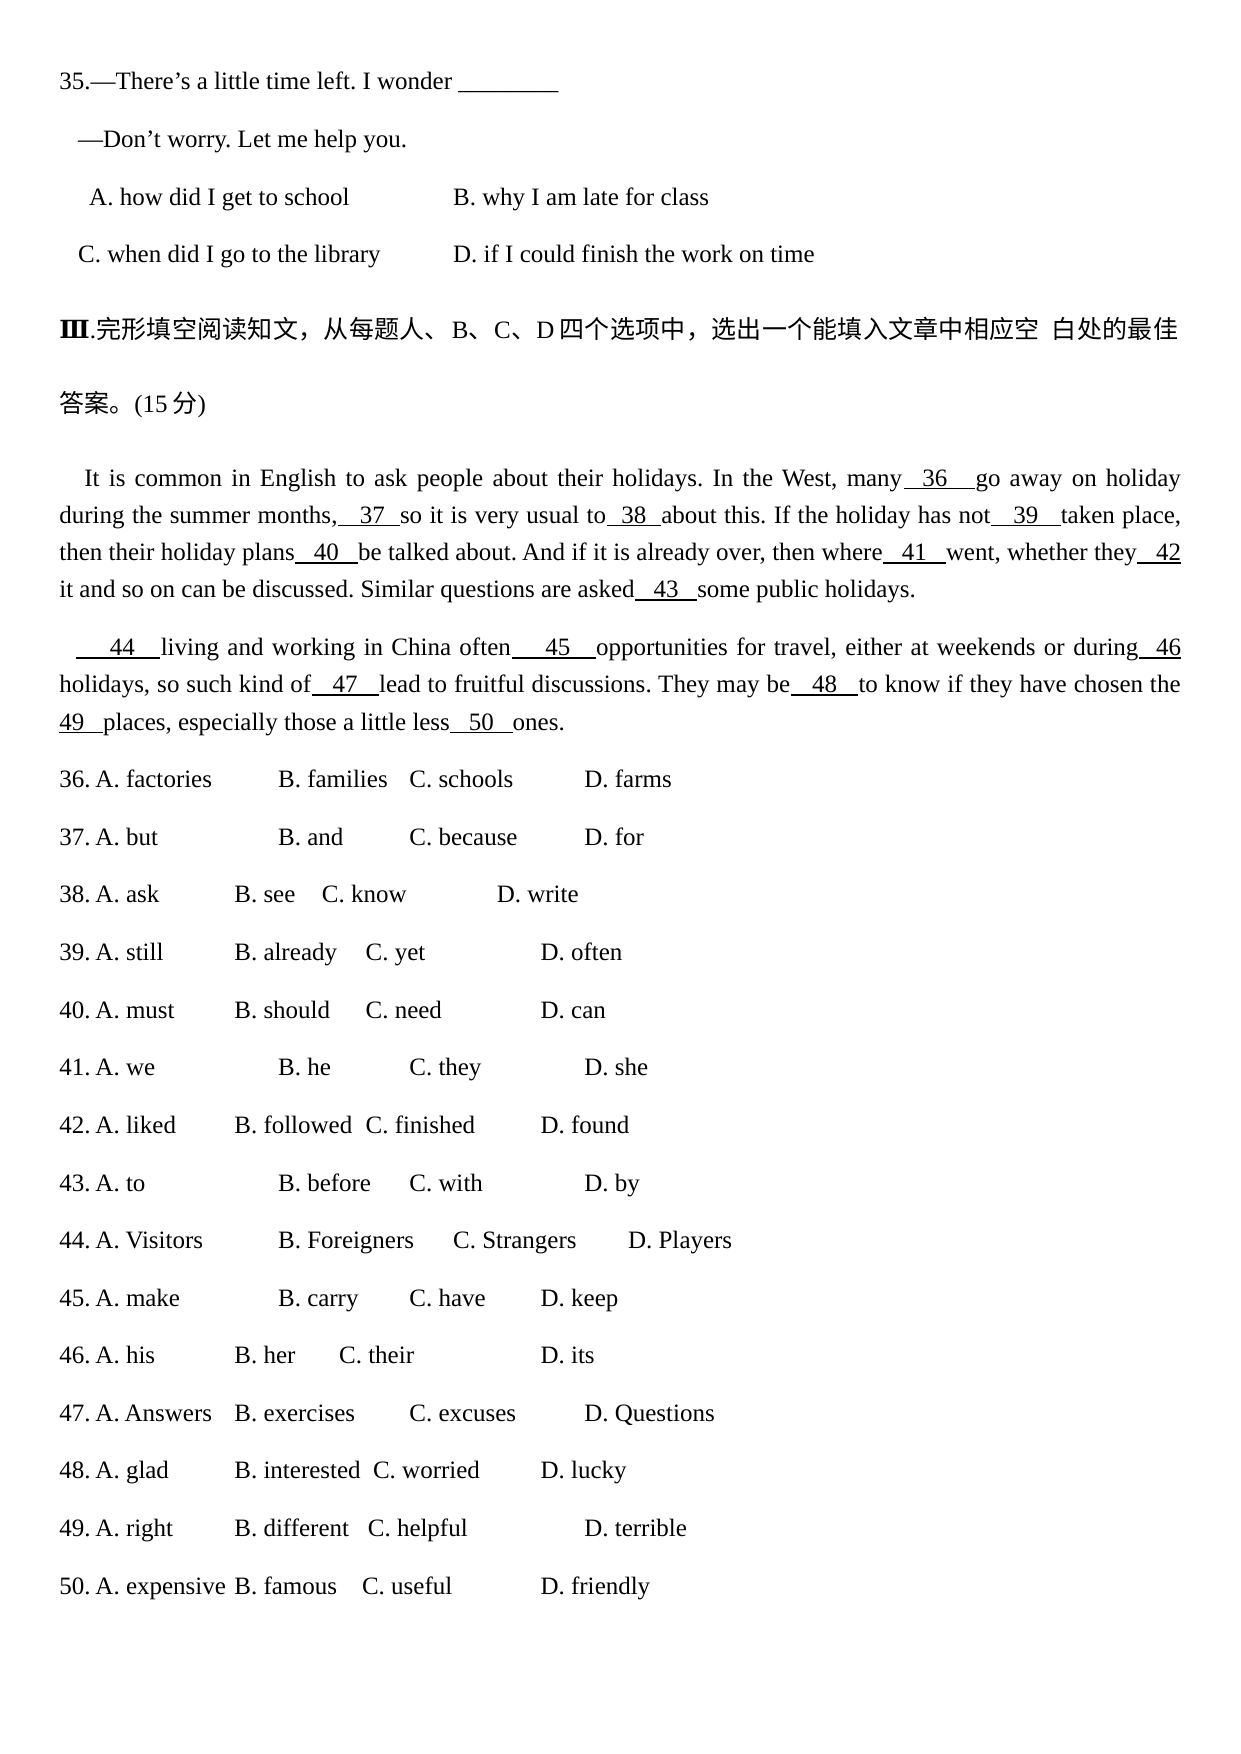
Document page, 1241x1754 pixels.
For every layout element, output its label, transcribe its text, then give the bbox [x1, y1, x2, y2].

text 43. A. to B. before C. with D. by [59, 1166, 1181, 1198]
text 42. A. liked B. followed C. finished D. found [59, 1108, 1181, 1141]
text 48. A. glad B. interested C. worried D. lucky [59, 1454, 1181, 1486]
text 41. A. we B. he C. they D. she [59, 1051, 1181, 1083]
text 47. A. Answers B. exercises C. excuses D. Questions [59, 1396, 1181, 1429]
text 35.—There’s a little time left. I wonder ________ [59, 64, 1181, 97]
text 39. A. still B. already C. yet D. often [59, 935, 1181, 968]
text 40. A. must B. should C. need D. can [59, 993, 1181, 1025]
text 46. A. his B. her C. their D. its [59, 1338, 1181, 1371]
text 44 living and working in China often 45 opportunities for travel, either at weekends or during 46 holidays, so such kind of 47 lead to fruitful discussions. They may be 48 to know if they have chosen the 49 places, especially those a little less 50 ones. [59, 630, 1181, 737]
text 38. A. ask B. see C. know D. write [59, 878, 1181, 910]
text 36. A. factories B. families C. schools D. farms [59, 762, 1181, 795]
text —Don’t worry. Let me help you. [59, 122, 1181, 154]
text Ⅲ.完形填空阅读知文，从每题人、B、C、D四个选项中，选出一个能填入文章中相应空 白处的最佳答案。(15分) [59, 295, 1181, 434]
text 50. A. expensive B. famous C. useful D. friendly [59, 1569, 1181, 1601]
text C. when did I go to the library D. if I could finish the work on time [59, 237, 1181, 270]
text It is common in English to ask people about their holidays. In the West, many 36 go away on holiday during the summer months, 37 so it is very usual to 38 about this. If the holiday has not 39 taken place, then their holiday plans 40 be talked about. And if it is already over, then where 41 went, whether they 42 it and so on can be discussed. Similar questions are asked 43 some public holidays. [59, 461, 1181, 605]
text 49. A. right B. different C. helpful D. terrible [59, 1511, 1181, 1544]
text 44. A. Visitors B. Foreigners C. Strangers D. Players [59, 1223, 1181, 1256]
text 37. A. but B. and C. because D. for [59, 820, 1181, 853]
text A. how did I get to school B. why I am late for class [59, 180, 1181, 212]
text 45. A. make B. carry C. have D. keep [59, 1281, 1181, 1313]
